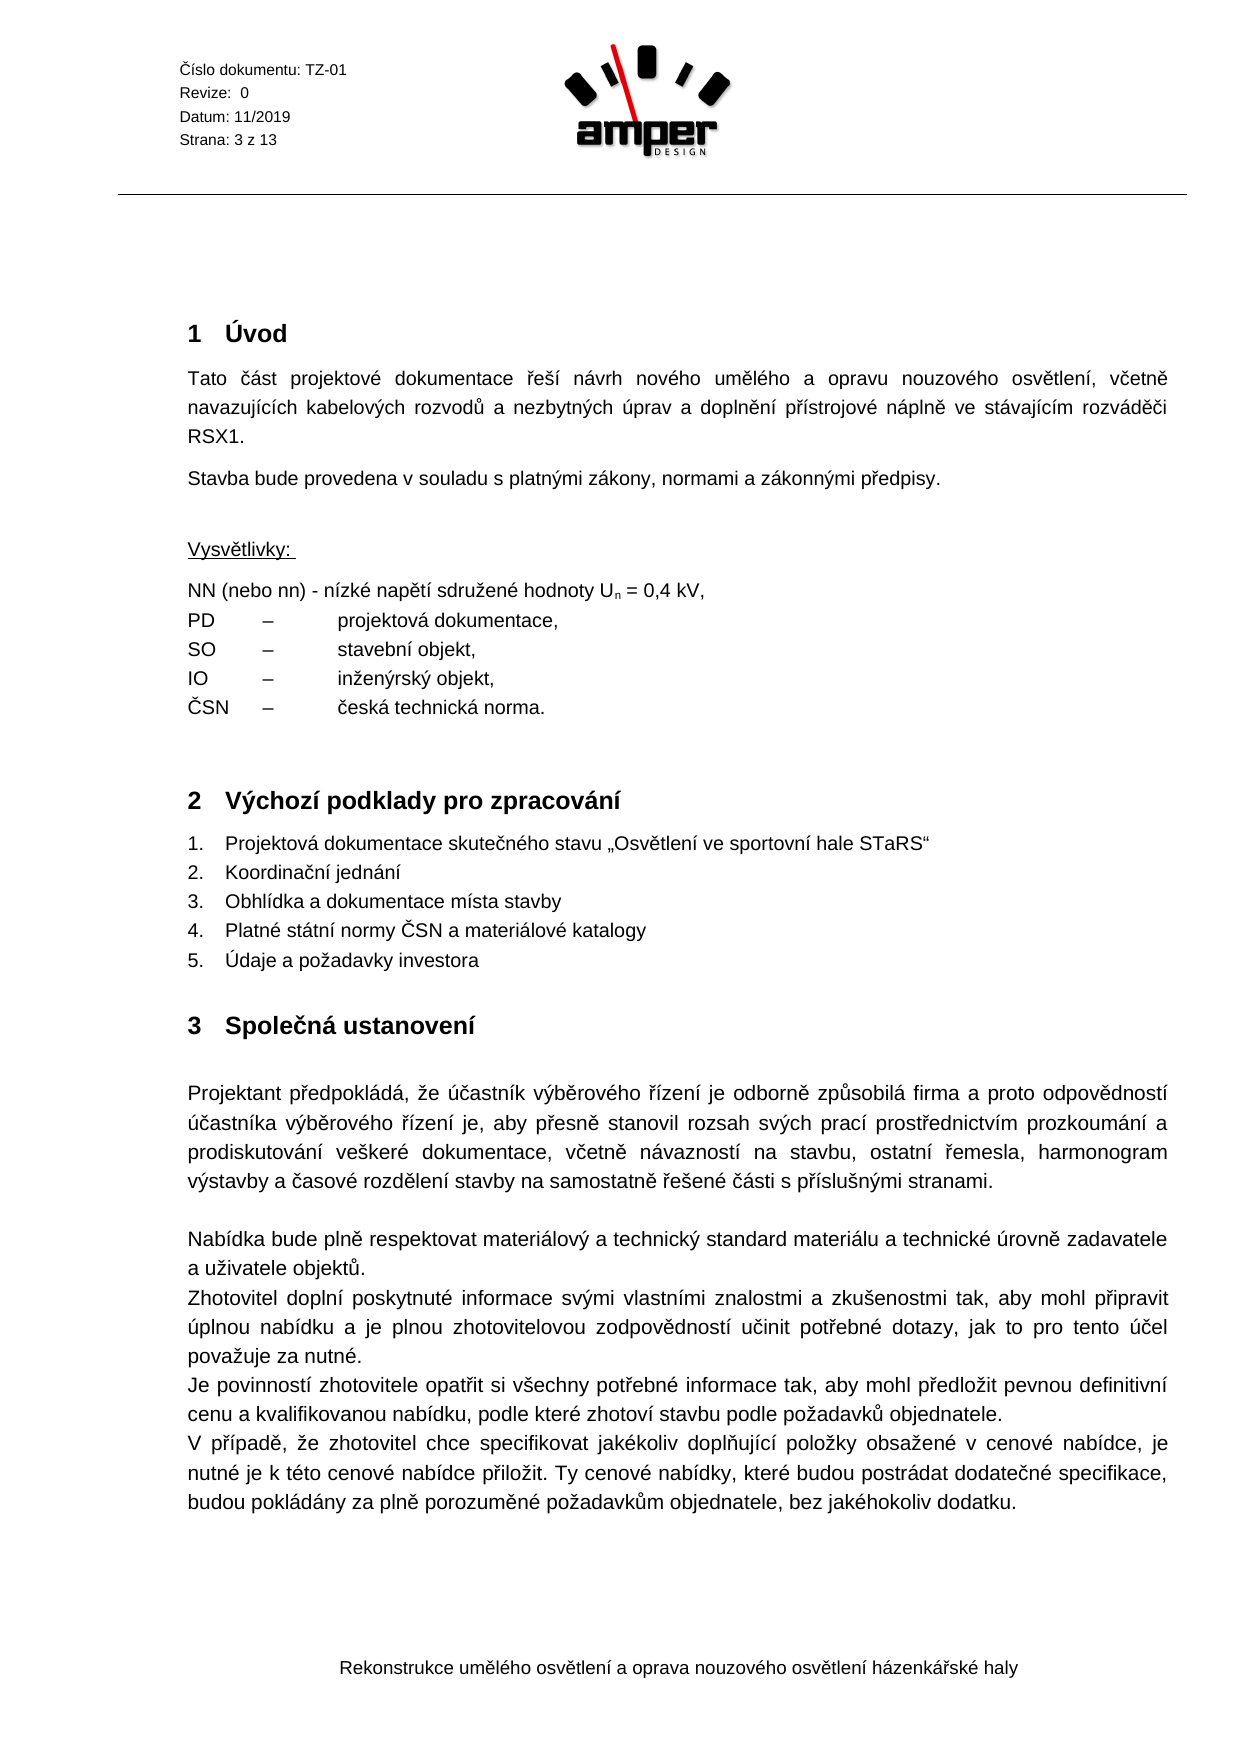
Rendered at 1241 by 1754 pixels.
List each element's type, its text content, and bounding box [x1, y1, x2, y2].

text Je povinností zhotovitele opatřit si všechny potřebné informace tak, aby mohl předložit pevnou definitivní cenu a kvalifikovanou nabídku, podle které zhotoví stavbu podle požadavků objednatele. [187, 1368, 1169, 1426]
text NN (nebo nn) - nízké napětí sdružené hodnoty Un = 0,4 kV, [187, 573, 1169, 602]
text Zhotovitel doplní poskytnuté informace svými vlastními znalostmi a zkušenostmi tak, aby mohl připravit úplnou nabídku a je plnou zhotovitelovou zodpovědností učinit potřebné dotazy, jak to pro tento účel považuje za nutné. [187, 1280, 1169, 1368]
subtitle Výchozí podklady pro zpracování [187, 789, 1169, 814]
list Koordinační jednání [187, 856, 1169, 885]
text PD – projektová dokumentace, [187, 602, 1169, 631]
text ČSN – česká technická norma. [187, 689, 1169, 719]
list Údaje a požadavky investora [187, 944, 1169, 973]
text V případě, že zhotovitel chce specifikovat jakékoliv doplňující položky obsažené v cenové nabídce, je nutné je k této cenové nabídce přiložit. Ty cenové nabídky, které budou postrádat dodatečné specifikace, budou pokládány za plně porozuměné požadavkům objednatele, bez jakéhokoliv dodatku. [187, 1426, 1169, 1513]
text Stavba bude provedena v souladu s platnými zákony, normami a zákonnými předpisy. [187, 460, 1169, 489]
text Vysvětlivky: [187, 531, 1169, 560]
text IO – inženýrský objekt, [187, 660, 1169, 689]
text Tato část projektové dokumentace řeší návrh nového umělého a opravu nouzového osvětlení, včetně navazujících kabelových rozvodů a nezbytných úprav a doplnění přístrojové náplně ve stávajícím rozváděči RSX1. [187, 360, 1169, 448]
subtitle Úvod [187, 323, 1169, 348]
text Nabídka bude plně respektovat materiálový a technický standard materiálu a technické úrovně zadavatele a uživatele objektů. [187, 1222, 1169, 1280]
subtitle Společná ustanovení [187, 1014, 1169, 1039]
text Projektant předpokládá, že účastník výběrového řízení je odborně způsobilá firma a proto odpovědností účastníka výběrového řízení je, aby přesně stanovil rozsah svých prací prostřednictvím prozkoumání a prodiskutování veškeré dokumentace, včetně návazností na stavbu, ostatní řemesla, harmonogram výstavby a časové rozdělení stavby na samostatně řešené části s příslušnými stranami. [187, 1076, 1169, 1193]
list Projektová dokumentace skutečného stavu „Osvětlení ve sportovní hale STaRS“ [187, 827, 1169, 856]
text SO – stavební objekt, [187, 631, 1169, 660]
picture [514, 26, 782, 175]
list Platné státní normy ČSN a materiálové katalogy [187, 914, 1169, 944]
list Obhlídka a dokumentace místa stavby [187, 885, 1169, 914]
